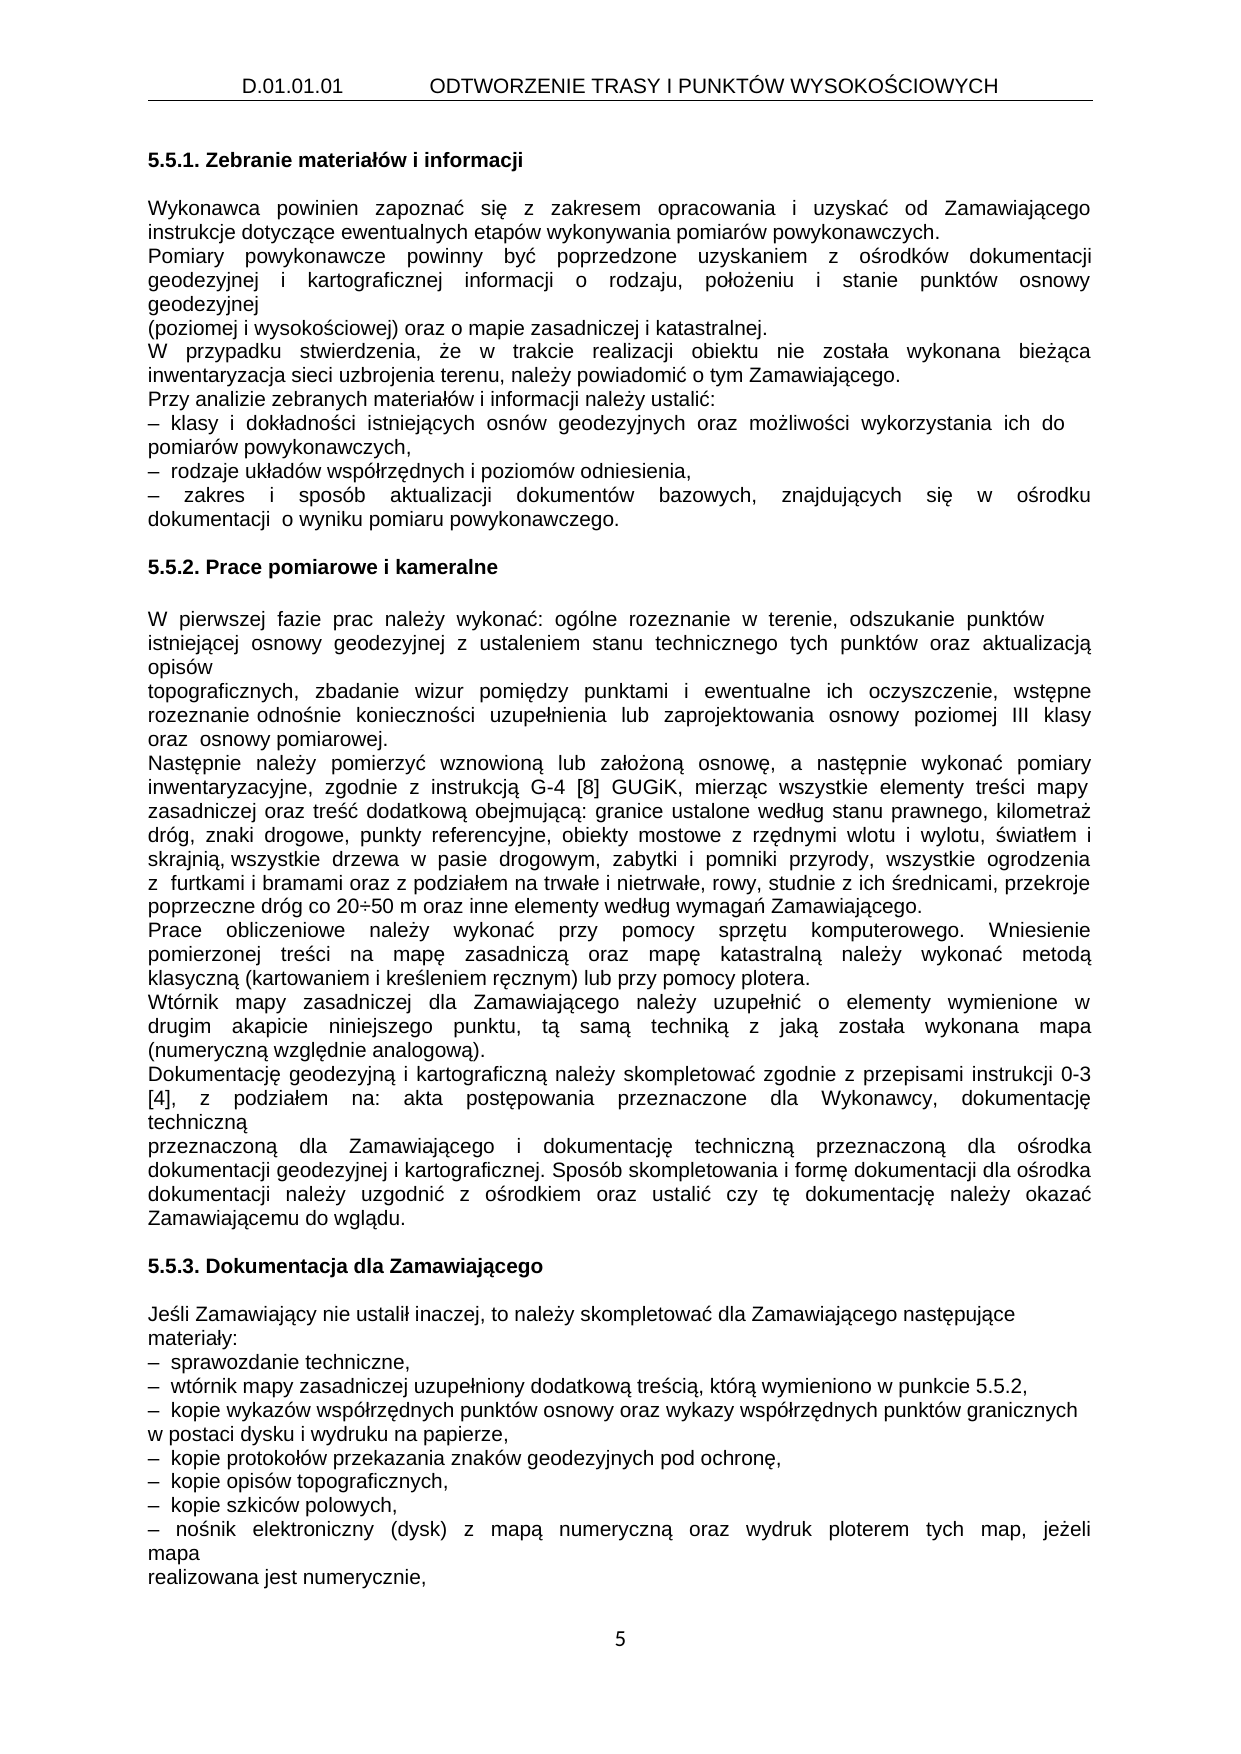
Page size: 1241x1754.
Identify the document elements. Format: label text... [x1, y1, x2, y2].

text w postaci dysku i wydruku na papierze, [148, 1421, 1093, 1445]
text (poziomej i wysokościowej) oraz o mapie zasadniczej i katastralnej. [148, 315, 1093, 339]
text Wtórnik mapy zasadniczej dla Zamawiającego należy uzupełnić o elementy wymienione w drugim akapicie niniejszego punktu, tą samą techniką z jaką została wykonana mapa (numeryczną względnie analogową). [148, 990, 1093, 1062]
text – zakres i sposób aktualizacji dokumentów bazowych, znajdujących się w ośrodku dokumentacji o wyniku pomiaru powykonawczego. [148, 483, 1093, 531]
text – kopie protokołów przekazania znaków geodezyjnych pod ochronę, [148, 1445, 1093, 1469]
text – sprawozdanie techniczne, [148, 1349, 1093, 1373]
text Przy analizie zebranych materiałów i informacji należy ustalić: [148, 387, 1093, 411]
text Dokumentację geodezyjną i kartograficzną należy skompletować zgodnie z przepisami instrukcji 0-3 [4], z podziałem na: akta postępowania przeznaczone dla Wykonawcy, dokumentację techniczną [148, 1062, 1093, 1134]
text – kopie wykazów współrzędnych punktów osnowy oraz wykazy współrzędnych punktów granicznych [148, 1397, 1093, 1421]
text Następnie należy pomierzyć wznowioną lub założoną osnowę, a następnie wykonać pomiary inwentaryzacyjne, zgodnie z instrukcją G-4 [8] GUGiK, mierząc wszystkie elementy treści mapy [148, 751, 1093, 798]
text przeznaczoną dla Zamawiającego i dokumentację techniczną przeznaczoną dla ośrodka dokumentacji geodezyjnej i kartograficznej. Sposób skompletowania i formę dokumentacji dla ośrodka dokumentacji należy uzgodnić z ośrodkiem oraz ustalić czy tę dokumentację należy okazać Zamawiającemu do wglądu. [148, 1134, 1093, 1230]
text Jeśli Zamawiający nie ustalił inaczej, to należy skompletować dla Zamawiającego następujące [148, 1302, 1093, 1326]
text – kopie szkiców polowych, [148, 1493, 1093, 1517]
text zasadniczej oraz treść dodatkową obejmującą: granice ustalone według stanu prawnego, kilometraż dróg, znaki drogowe, punkty referencyjne, obiekty mostowe z rzędnymi wlotu i wylotu, światłem i skrajnią, wszystkie drzewa w pasie drogowym, zabytki i pomniki przyrody, wszystkie ogrodzenia z furtkami i bramami oraz z podziałem na trwałe i nietrwałe, rowy, studnie z ich średnicami, przekroje poprzeczne dróg co 20÷50 m oraz inne elementy według wymagań Zamawiającego. [148, 798, 1093, 918]
text Prace obliczeniowe należy wykonać przy pomocy sprzętu komputerowego. Wniesienie pomierzonej treści na mapę zasadniczą oraz mapę katastralną należy wykonać metodą klasyczną (kartowaniem i kreśleniem ręcznym) lub przy pomocy plotera. [148, 918, 1093, 990]
text 5.5.3. Dokumentacja dla Zamawiającego [148, 1254, 1093, 1278]
text topograficznych, zbadanie wizur pomiędzy punktami i ewentualne ich oczyszczenie, wstępne rozeznanie odnośnie konieczności uzupełnienia lub zaprojektowania osnowy poziomej III klasy oraz osnowy pomiarowej. [148, 679, 1093, 751]
text – rodzaje układów współrzędnych i poziomów odniesienia, [148, 459, 1093, 483]
text – nośnik elektroniczny (dysk) z mapą numeryczną oraz wydruk ploterem tych map, jeżeli mapa [148, 1517, 1093, 1565]
text istniejącej osnowy geodezyjnej z ustaleniem stanu technicznego tych punktów oraz aktualizacją opisów [148, 631, 1093, 679]
text 5.5.1. Zebranie materiałów i informacji [148, 148, 1093, 172]
text 5.5.2. Prace pomiarowe i kameralne [148, 555, 1093, 579]
text realizowana jest numerycznie, [148, 1565, 1093, 1589]
text Wykonawca powinien zapoznać się z zakresem opracowania i uzyskać od Zamawiającego instrukcje dotyczące ewentualnych etapów wykonywania pomiarów powykonawczych. [148, 196, 1093, 243]
text – wtórnik mapy zasadniczej uzupełniony dodatkową treścią, którą wymieniono w punkcie 5.5.2, [148, 1373, 1093, 1397]
text pomiarów powykonawczych, [148, 435, 1093, 459]
text – klasy i dokładności istniejących osnów geodezyjnych oraz możliwości wykorzystania ich do [148, 411, 1093, 435]
text – kopie opisów topograficznych, [148, 1469, 1093, 1493]
text Pomiary powykonawcze powinny być poprzedzone uzyskaniem z ośrodków dokumentacji geodezyjnej i kartograficznej informacji o rodzaju, położeniu i stanie punktów osnowy geodezyjnej [148, 243, 1093, 315]
text W pierwszej fazie prac należy wykonać: ogólne rozeznanie w terenie, odszukanie punktów [148, 607, 1093, 631]
text W przypadku stwierdzenia, że w trakcie realizacji obiektu nie została wykonana bieżąca inwentaryzacja sieci uzbrojenia terenu, należy powiadomić o tym Zamawiającego. [148, 339, 1093, 387]
text materiały: [148, 1326, 1093, 1349]
